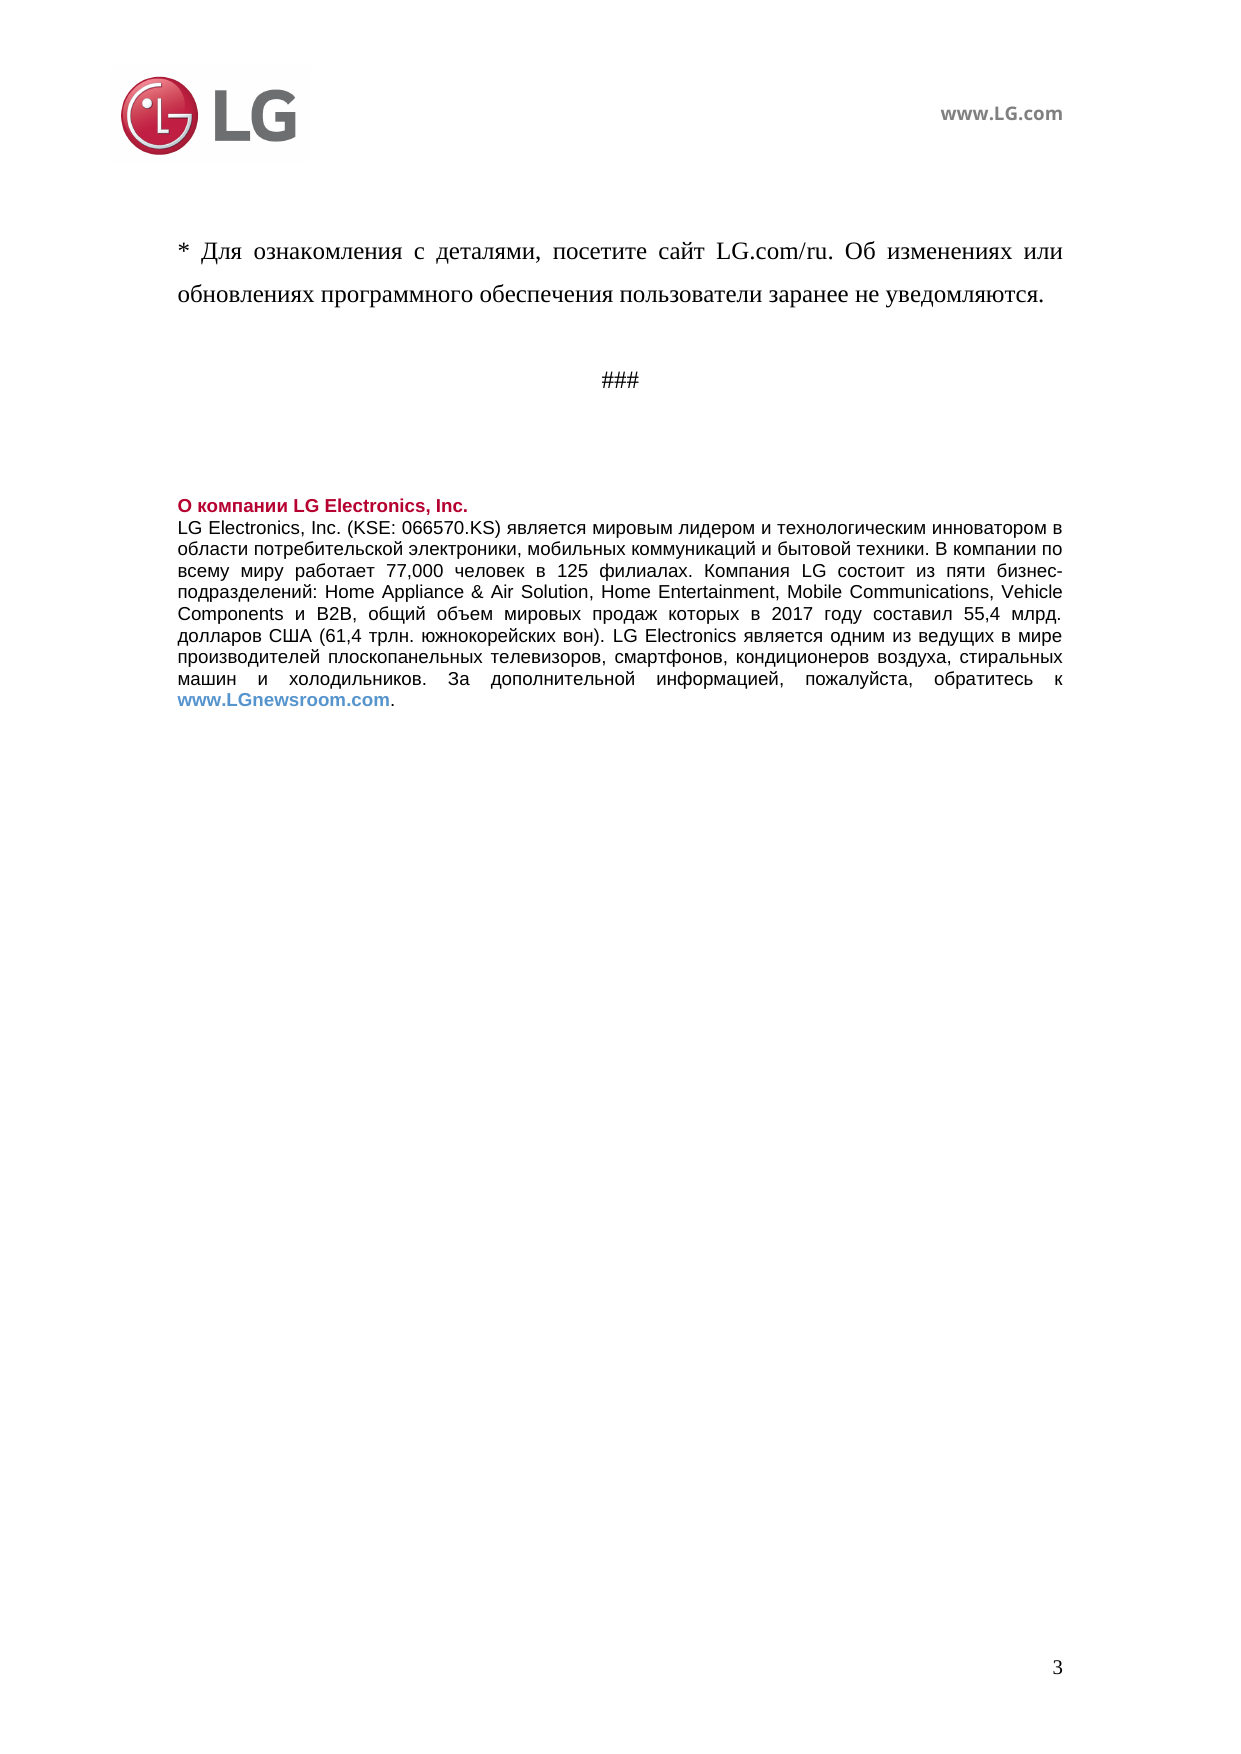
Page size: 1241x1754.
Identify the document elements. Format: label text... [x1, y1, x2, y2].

text О компании LG Electronics, Inc. [177, 495, 1063, 517]
text * Для ознакомления с деталями, посетите сайт LG.com/ru. Об изменениях или обновлениях программного обеспечения пользователи заранее не уведомляются. [177, 236, 1063, 308]
text LG Electronics, Inc. (KSE: 066570.KS) является мировым лидером и технологическим инноватором в области потребительской электроники, мобильных коммуникаций и бытовой техники. В компании по всему миру работает 77,000 человек в 125 филиалах. Компания LG состоит из пяти бизнес-подразделений: Home Appliance & Air Solution, Home Entertainment, Mobile Communications, Vehicle Components и B2B, общий объем мировых продаж которых в 2017 году составил 55,4 млрд. долларов США (61,4 трлн. южнокорейских вон). LG Electronics является одним из ведущих в мире производителей плоскопанельных телевизоров, смартфонов, кондиционеров воздуха, стиральных машин и холодильников. За дополнительной информацией, пожалуйста, обратитесь к www.LGnewsroom.com. [177, 517, 1063, 711]
picture [110, 65, 310, 162]
text ### [177, 366, 1063, 394]
